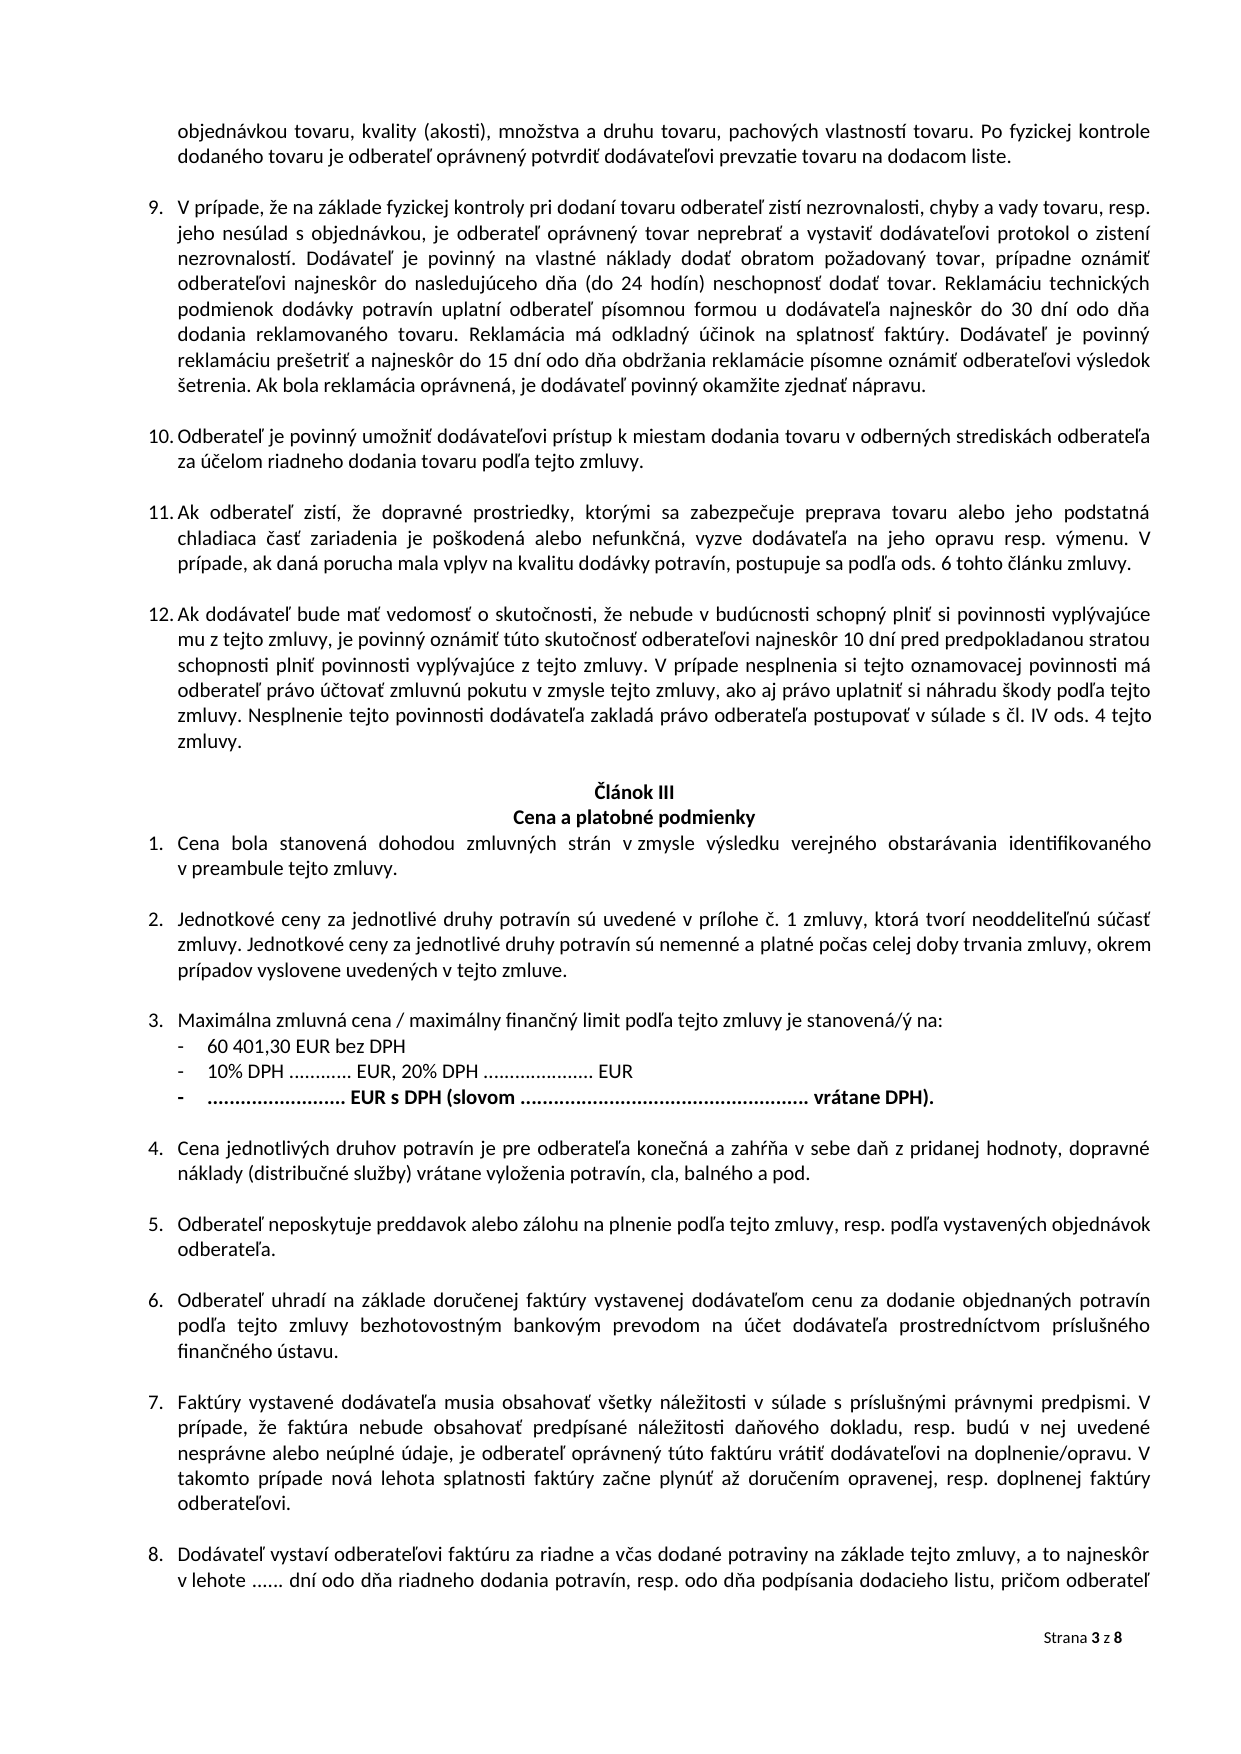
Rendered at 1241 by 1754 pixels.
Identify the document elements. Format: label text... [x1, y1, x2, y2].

list Maximálna zmluvná cena / maximálny finančný limit podľa tejto zmluvy je stanovená/ý na: [148, 1008, 1152, 1033]
list Ak dodávateľ bude mať vedomosť o skutočnosti, že nebude v budúcnosti schopný plniť si povinnosti vyplývajúce mu z tejto zmluvy, je povinný oznámiť túto skutočnosť odberateľovi najneskôr 10 dní pred predpokladanou stratou schopnosti plniť povinnosti vyplývajúce z tejto zmluvy. V prípade nesplnenia si tejto oznamovacej povinnosti má odberateľ právo účtovať zmluvnú pokutu v zmysle tejto zmluvy, ako aj právo uplatniť si náhradu škody podľa tejto zmluvy. Nesplnenie tejto povinnosti dodávateľa zakladá právo odberateľa postupovať v súlade s čl. IV ods. 4 tejto zmluvy. [148, 601, 1152, 753]
list Cena jednotlivých druhov potravín je pre odberateľa konečná a zahŕňa v sebe daň z pridanej hodnoty, dopravné náklady (distribučné služby) vrátane vyloženia potravín, cla, balného a pod. [148, 1135, 1152, 1186]
list Cena a platobné podmienky [147, 804, 1122, 830]
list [148, 1541, 1152, 1592]
list Cena bola stanovená dohodou zmluvných strán v zmysle výsledku verejného obstarávania identifikovaného v preambule tejto zmluvy. [148, 830, 1152, 881]
list ......................... EUR s DPH (slovom .................................................... vrátane DPH). [177, 1084, 1152, 1109]
list Odberateľ uhradí na základe doručenej faktúry vystavenej dodávateľom cenu za dodanie objednaných potravín podľa tejto zmluvy bezhotovostným bankovým prevodom na účet dodávateľa prostredníctvom príslušného finančného ústavu. [148, 1287, 1152, 1363]
list Článok III [147, 779, 1122, 804]
list V prípade, že na základe fyzickej kontroly pri dodaní tovaru odberateľ zistí nezrovnalosti, chyby a vady tovaru, resp. jeho nesúlad s objednávkou, je odberateľ oprávnený tovar neprebrať a vystaviť dodávateľovi protokol o zistení nezrovnalostí. Dodávateľ je povinný na vlastné náklady dodať obratom požadovaný tovar, prípadne oznámiť odberateľovi najneskôr do nasledujúceho dňa (do 24 hodín) neschopnosť dodať tovar. Reklamáciu technických podmienok dodávky potravín uplatní odberateľ písomnou formou u dodávateľa najneskôr do 30 dní odo dňa dodania reklamovaného tovaru. Reklamácia má odkladný účinok na splatnosť faktúry. Dodávateľ je povinný reklamáciu prešetriť a najneskôr do 15 dní odo dňa obdržania reklamácie písomne oznámiť odberateľovi výsledok šetrenia. Ak bola reklamácia oprávnená, je dodávateľ povinný okamžite zjednať nápravu. [148, 194, 1152, 398]
list Odberateľ je povinný umožniť dodávateľovi prístup k miestam dodania tovaru v odberných strediskách odberateľa za účelom riadneho dodania tovaru podľa tejto zmluvy. [148, 423, 1152, 474]
list Odberateľ neposkytuje preddavok alebo zálohu na plnenie podľa tejto zmluvy, resp. podľa vystavených objednávok odberateľa. [148, 1211, 1152, 1262]
list 10% DPH ............ EUR, 20% DPH ..................... EUR [177, 1058, 1152, 1084]
list 60 401,30 EUR bez DPH [177, 1033, 1152, 1058]
list Jednotkové ceny za jednotlivé druhy potravín sú uvedené v prílohe č. 1 zmluvy, ktorá tvorí neoddeliteľnú súčasť zmluvy. Jednotkové ceny za jednotlivé druhy potravín sú nemenné a platné počas celej doby trvania zmluvy, okrem prípadov vyslovene uvedených v tejto zmluve. [148, 906, 1152, 982]
list Faktúry vystavené dodávateľa musia obsahovať všetky náležitosti v súlade s príslušnými právnymi predpismi. V prípade, že faktúra nebude obsahovať predpísané náležitosti daňového dokladu, resp. budú v nej uvedené nesprávne alebo neúplné údaje, je odberateľ oprávnený túto faktúru vrátiť dodávateľovi na doplnenie/opravu. V takomto prípade nová lehota splatnosti faktúry začne plynúť až doručením opravenej, resp. doplnenej faktúry odberateľovi. [148, 1389, 1152, 1516]
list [148, 118, 1152, 169]
list Ak odberateľ zistí, že dopravné prostriedky, ktorými sa zabezpečuje preprava tovaru alebo jeho podstatná chladiaca časť zariadenia je poškodená alebo nefunkčná, vyzve dodávateľa na jeho opravu resp. výmenu. V prípade, ak daná porucha mala vplyv na kvalitu dodávky potravín, postupuje sa podľa ods. 6 tohto článku zmluvy. [148, 499, 1152, 576]
